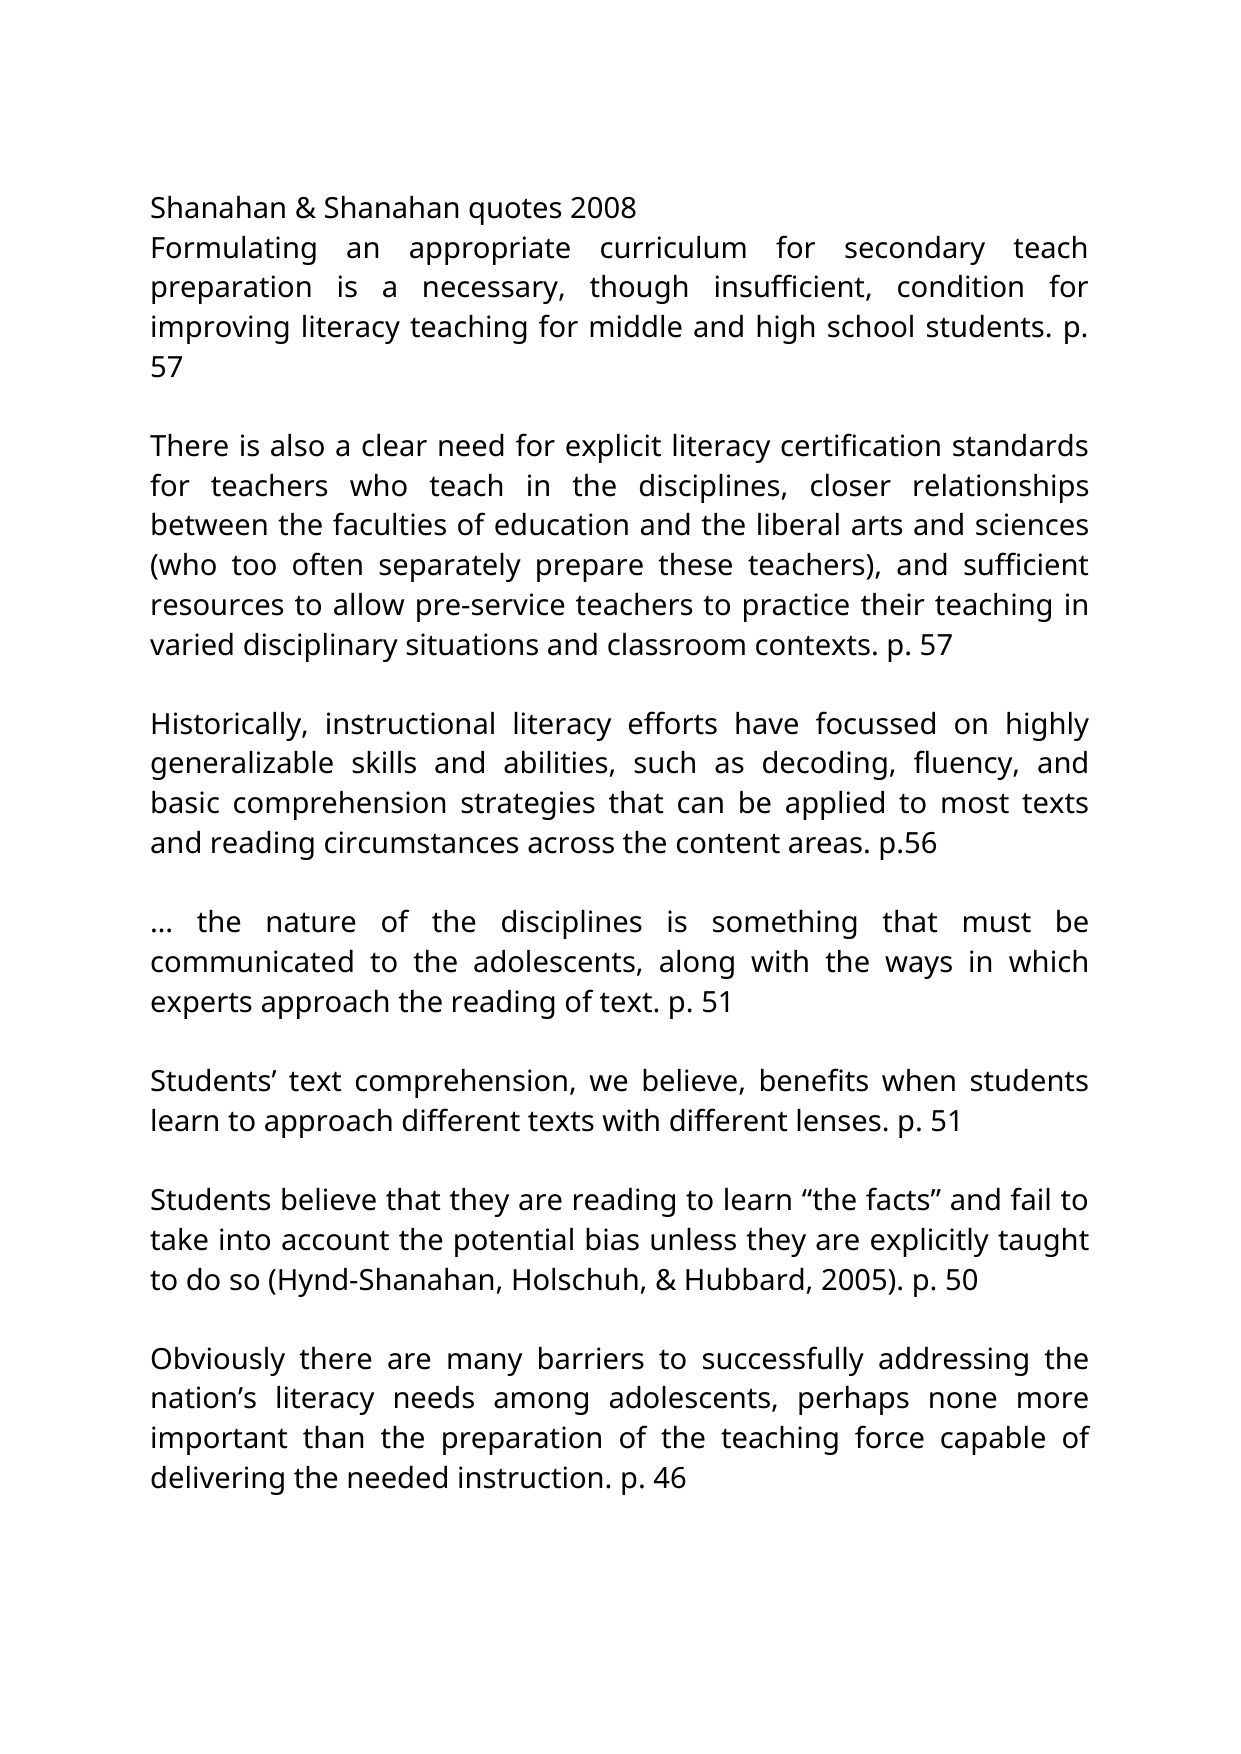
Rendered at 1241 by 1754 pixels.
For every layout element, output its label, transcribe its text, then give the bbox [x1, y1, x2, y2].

text … the nature of the disciplines is something that must be communicated to the adolescents, along with the ways in which experts approach the reading of text. p. 51 [150, 902, 1090, 1021]
text Students believe that they are reading to learn “the facts” and fail to take into account the potential bias unless they are explicitly taught to do so (Hynd-Shanahan, Holschuh, & Hubbard, 2005). p. 50 [150, 1179, 1090, 1298]
text Obviously there are many barriers to successfully addressing the nation’s literacy needs among adolescents, perhaps none more important than the preparation of the teaching force capable of delivering the needed instruction. p. 46 [150, 1338, 1090, 1497]
text Students’ text comprehension, we believe, benefits when students learn to approach different texts with different lenses. p. 51 [150, 1060, 1090, 1140]
text Formulating an appropriate curriculum for secondary teach preparation is a necessary, though insufficient, condition for improving literacy teaching for middle and high school students. p. 57 [150, 227, 1090, 386]
text There is also a clear need for explicit literacy certification standards for teachers who teach in the disciplines, closer relationships between the faculties of education and the liberal arts and sciences (who too often separately prepare these teachers), and sufficient resources to allow pre-service teachers to practice their teaching in varied disciplinary situations and classroom contexts. p. 57 [150, 425, 1090, 663]
text Historically, instructional literacy efforts have focussed on highly generalizable skills and abilities, such as decoding, fluency, and basic comprehension strategies that can be applied to most texts and reading circumstances across the content areas. p.56 [150, 703, 1090, 862]
text Shanahan & Shanahan quotes 2008 [150, 187, 1090, 227]
